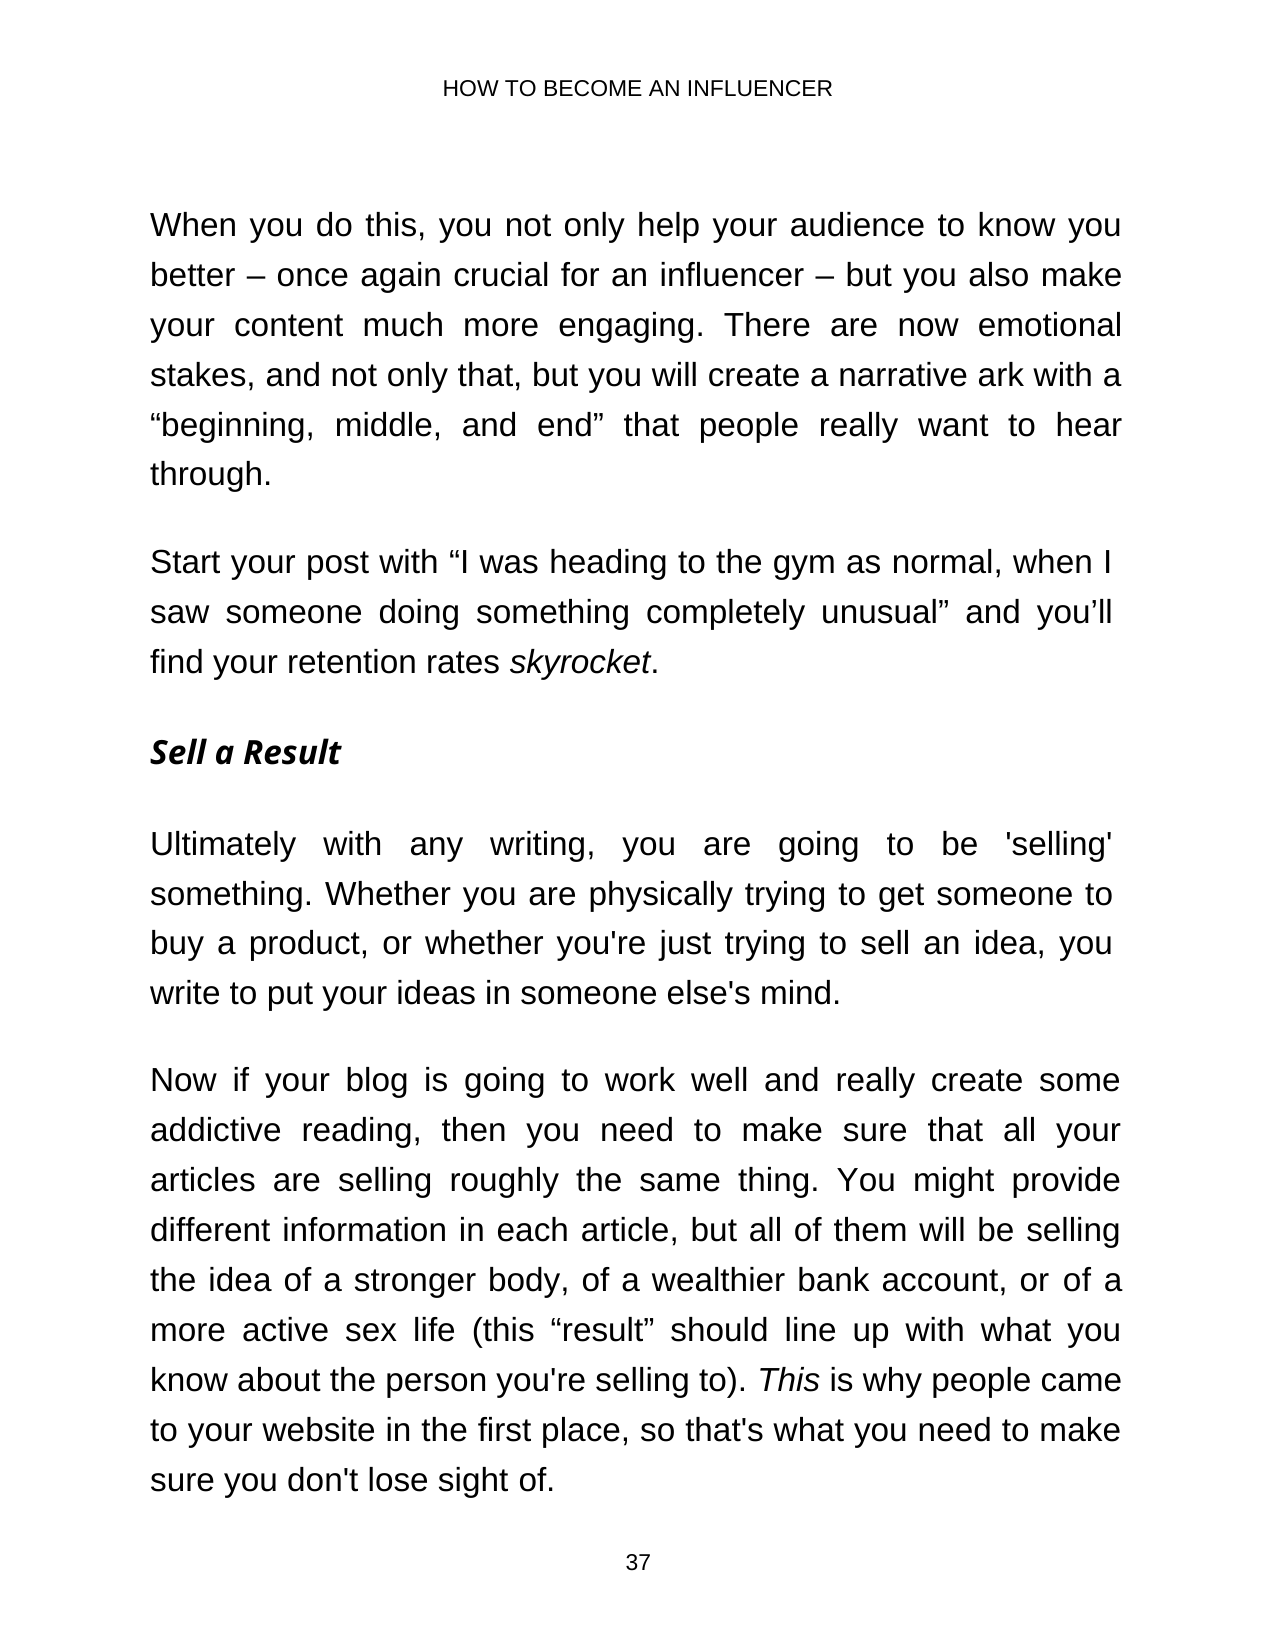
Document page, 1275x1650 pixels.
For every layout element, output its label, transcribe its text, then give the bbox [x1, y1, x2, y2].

text Now if your blog is going to work well and really create some addictive reading, then you need to make sure that all your articles are selling roughly the same thing. You might provide different information in each article, but all of them will be selling the idea of a stronger body, of a wealthier bank account, or of a more active sex life (this “result” should line up with what you know about the person you're selling to). This is why people came to your website in the first place, so that's what you need to make sure you don't lose sight of. [150, 1060, 1122, 1498]
subtitle Sell a Result [150, 729, 1275, 774]
text Start your post with “I was heading to the gym as normal, when I saw someone doing something completely unusual” and you’ll find your retention rates skyrocket. [150, 542, 1114, 680]
text When you do this, you not only help your audience to know you better – once again crucial for an influencer – but you also make your content much more engaging. There are now emotional stakes, and not only that, but you will create a narrative ark with a “beginning, middle, and end” that people really want to hear through. [150, 205, 1123, 493]
text Ultimately with any writing, you are going to be 'selling' something. Whether you are physically trying to get someone to buy a product, or whether you're just trying to sell an idea, you write to put your ideas in someone else's mind. [150, 824, 1114, 1012]
